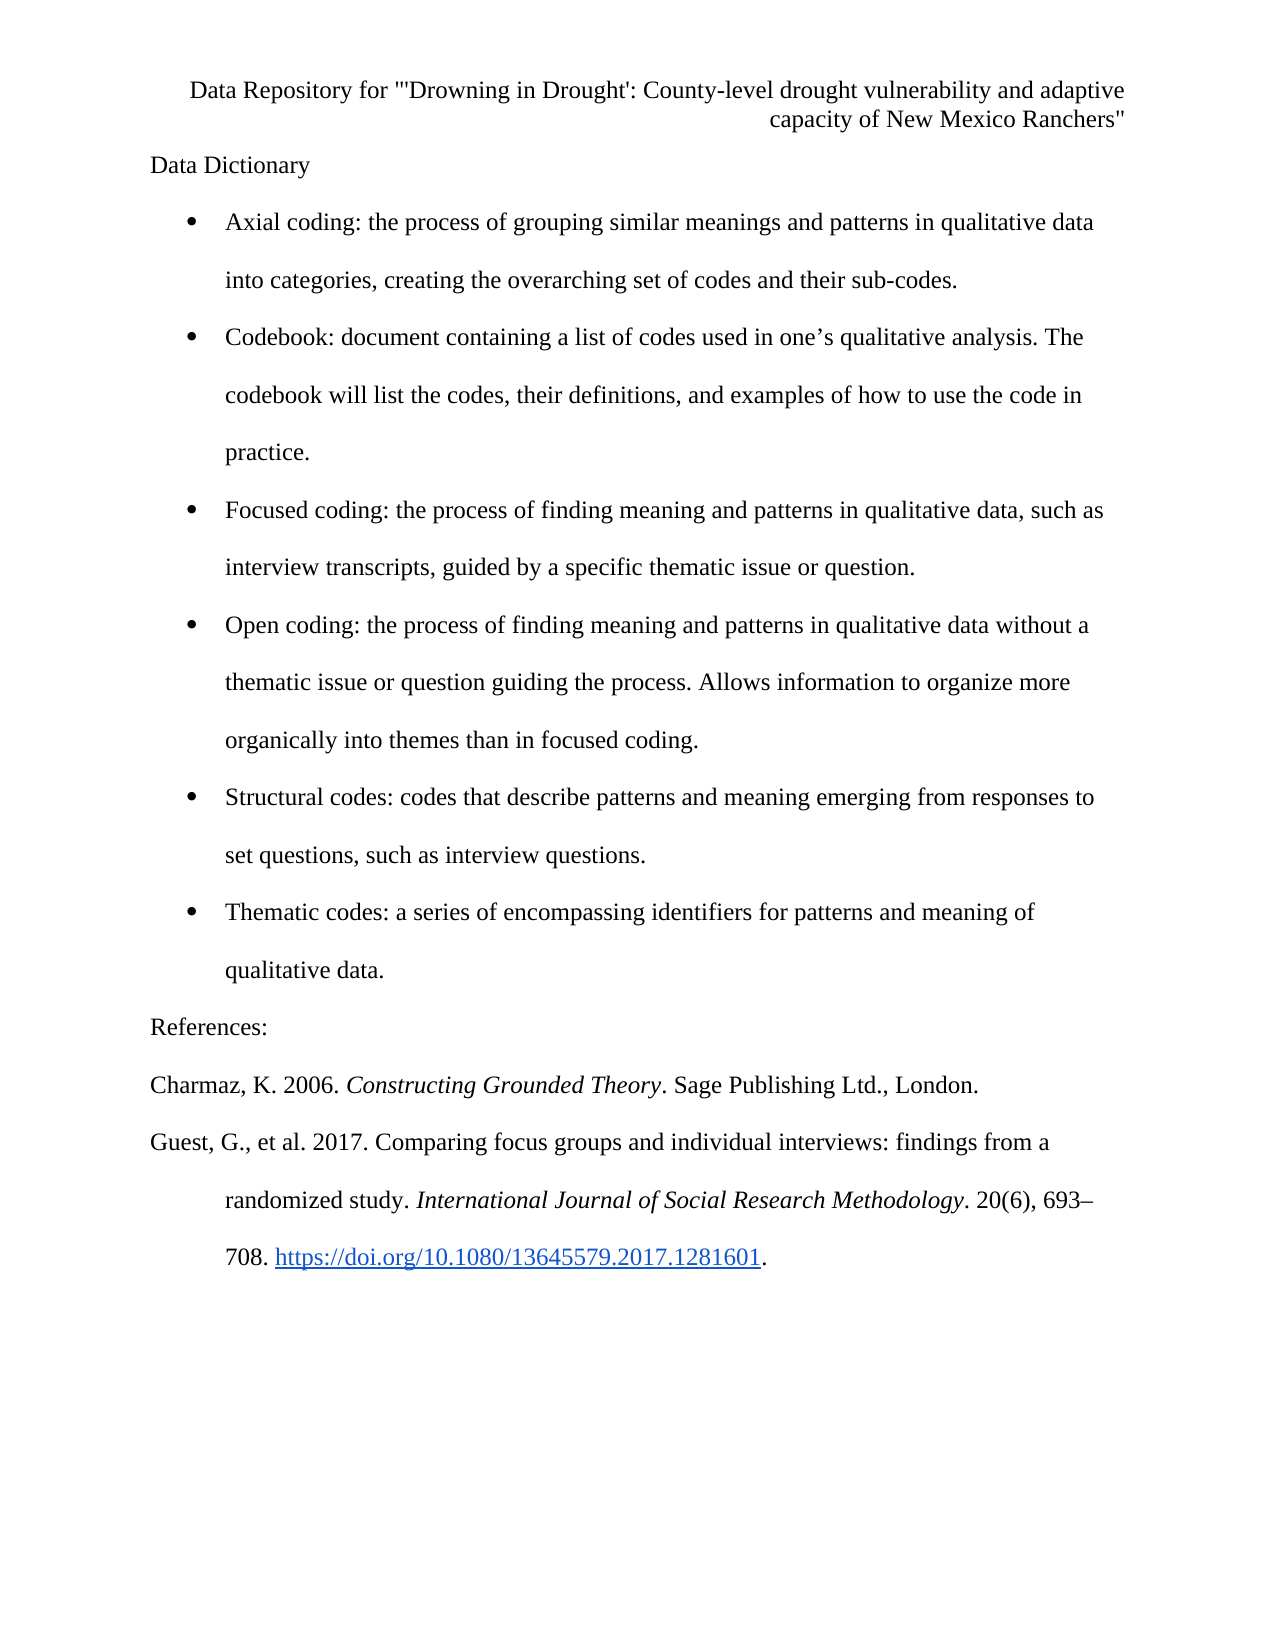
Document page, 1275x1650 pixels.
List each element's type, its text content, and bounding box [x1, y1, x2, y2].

list Structural codes: codes that describe patterns and meaning emerging from responses to set questions, such as interview questions. [187, 782, 1125, 869]
list Axial coding: the process of grouping similar meanings and patterns in qualitative data into categories, creating the overarching set of codes and their sub-codes. [187, 207, 1125, 294]
text Charmaz, K. 2006. Constructing Grounded Theory. Sage Publishing Ltd., London. [150, 1070, 1125, 1099]
text References: [150, 1012, 1125, 1041]
list Focused coding: the process of finding meaning and patterns in qualitative data, such as interview transcripts, guided by a specific thematic issue or question. [187, 495, 1125, 581]
text Guest, G., et al. 2017. Comparing focus groups and individual interviews: findings from a randomized study. International Journal of Social Research Methodology. 20(6), 693–708. https://doi.org/10.1080/13645579.2017.1281601. [150, 1127, 1125, 1271]
list Thematic codes: a series of encompassing identifiers for patterns and meaning of qualitative data. [187, 897, 1125, 984]
list Codebook: document containing a list of codes used in one’s qualitative analysis. The codebook will list the codes, their definitions, and examples of how to use the code in practice. [187, 322, 1125, 466]
text Data Dictionary [150, 150, 1125, 179]
list Open coding: the process of finding meaning and patterns in qualitative data without a thematic issue or question guiding the process. Allows information to organize more organically into themes than in focused coding. [187, 610, 1125, 754]
